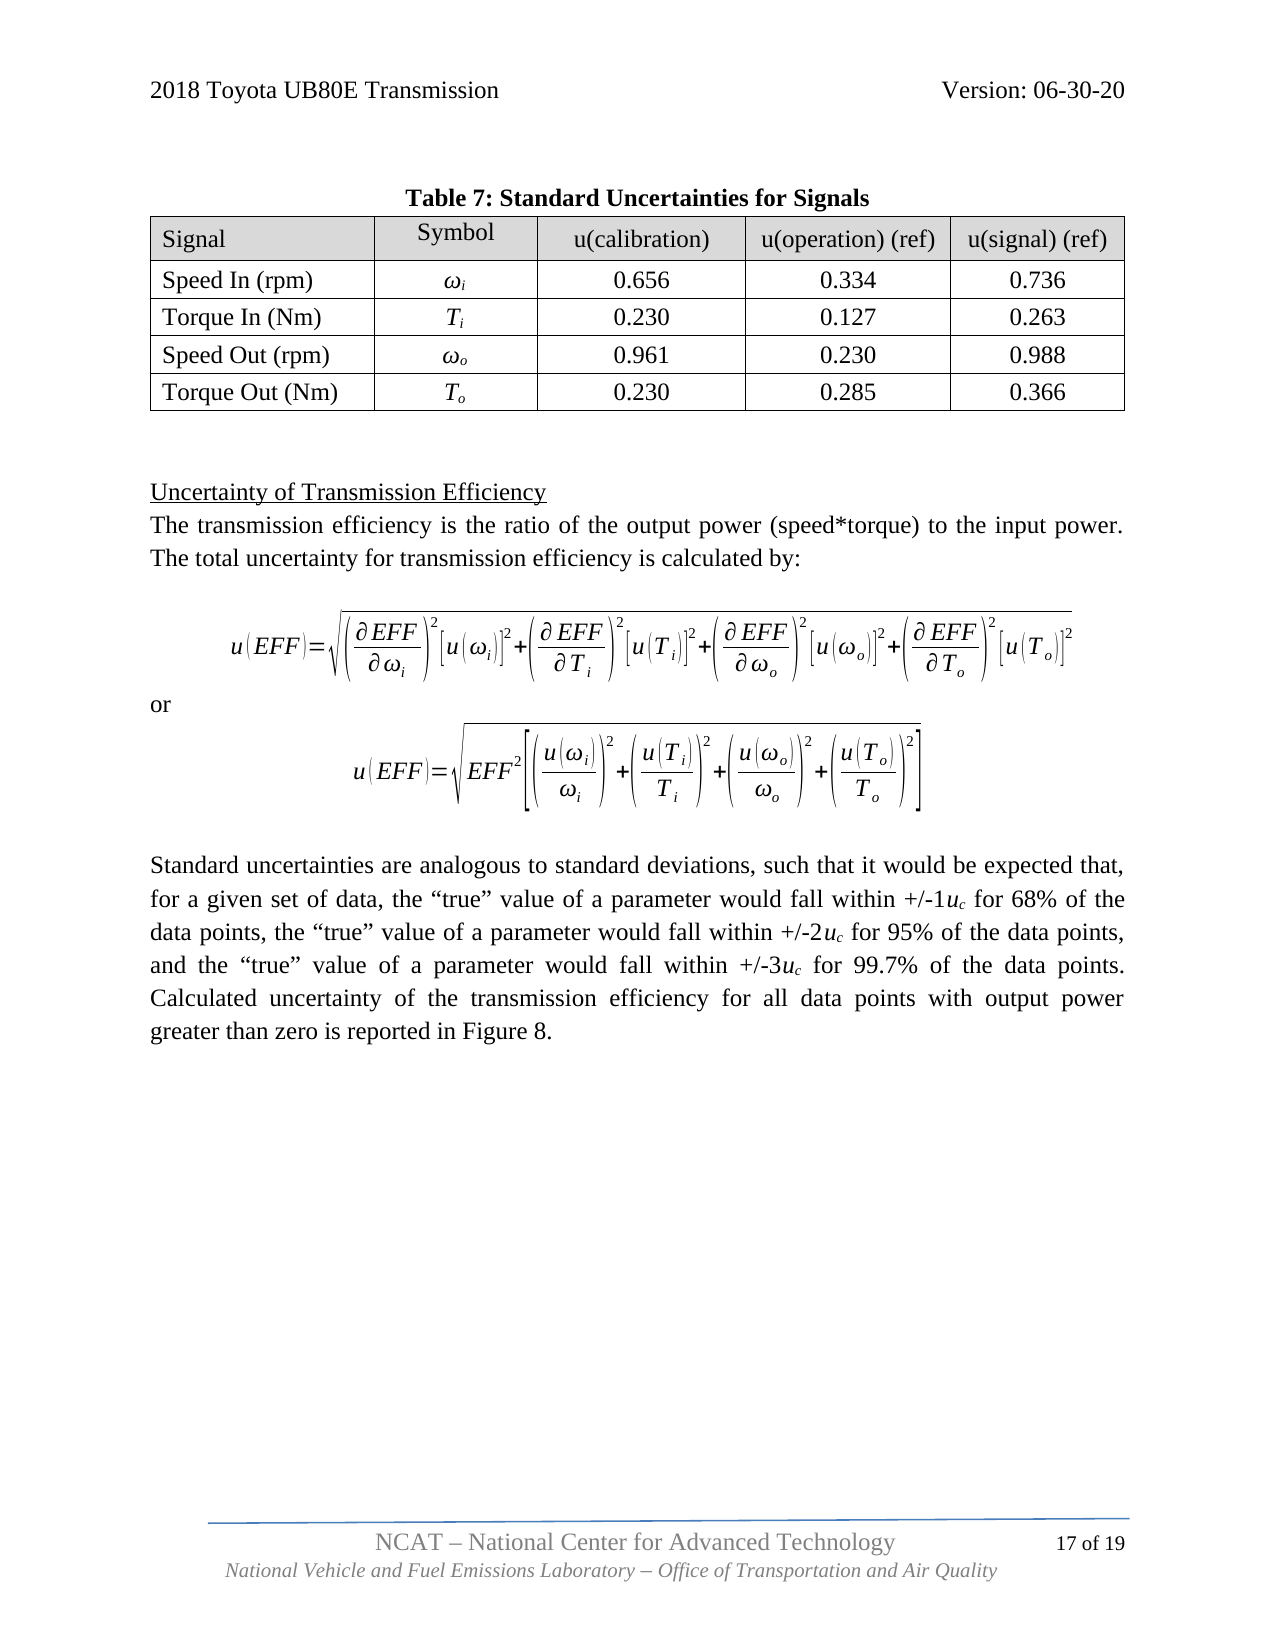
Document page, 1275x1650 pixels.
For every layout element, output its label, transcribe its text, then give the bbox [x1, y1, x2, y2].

table_cell To [375, 374, 537, 410]
text Table 7: Standard Uncertainties for Signals [150, 183, 1125, 212]
table_cell 0.285 [746, 374, 950, 410]
text or [150, 689, 1125, 717]
table_cell 0.127 [746, 299, 950, 335]
table_cell 0.366 [951, 374, 1124, 410]
table_cell Speed Out (rpm) [151, 336, 374, 372]
table_header Signal [151, 217, 374, 260]
table_cell 0.656 [538, 261, 745, 297]
text Standard uncertainties are analogous to standard deviations, such that it would be expected that, for a given set of data, the “true” value of a parameter would fall within +/-1uc for 68% of the data points, the “true” value of a parameter would fall within +/-2uc for 95% of the data points, and the “true” value of a parameter would fall within +/-3uc for 99.7% of the data points. Calculated uncertainty of the transmission efficiency for all data points with output power greater than zero is reported in Figure 8. [150, 851, 1125, 1044]
table_cell 0.263 [951, 299, 1124, 335]
table_cell Torque In (Nm) [151, 299, 374, 335]
table_cell 0.230 [538, 374, 745, 410]
text Uncertainty of Transmission Efficiency [150, 477, 1125, 506]
table_cell ωi [375, 261, 537, 297]
table_header Symbol [375, 217, 537, 260]
text The transmission efficiency is the ratio of the output power (speed*torque) to the input power. The total uncertainty for transmission efficiency is calculated by: [150, 510, 1125, 572]
table_cell 0.230 [538, 299, 745, 335]
table_cell 0.230 [746, 336, 950, 372]
table_cell ωo [375, 336, 537, 372]
table_cell Ti [375, 299, 537, 335]
table_header u(calibration) [538, 217, 745, 260]
table_cell Torque Out (Nm) [151, 374, 374, 410]
table_cell 0.334 [746, 261, 950, 297]
table_cell 0.961 [538, 336, 745, 372]
table_cell Speed In (rpm) [151, 261, 374, 297]
table_header u(operation) (ref) [746, 217, 950, 260]
table_cell 0.988 [951, 336, 1124, 372]
table_header u(signal) (ref) [951, 217, 1124, 260]
table_cell 0.736 [951, 261, 1124, 297]
